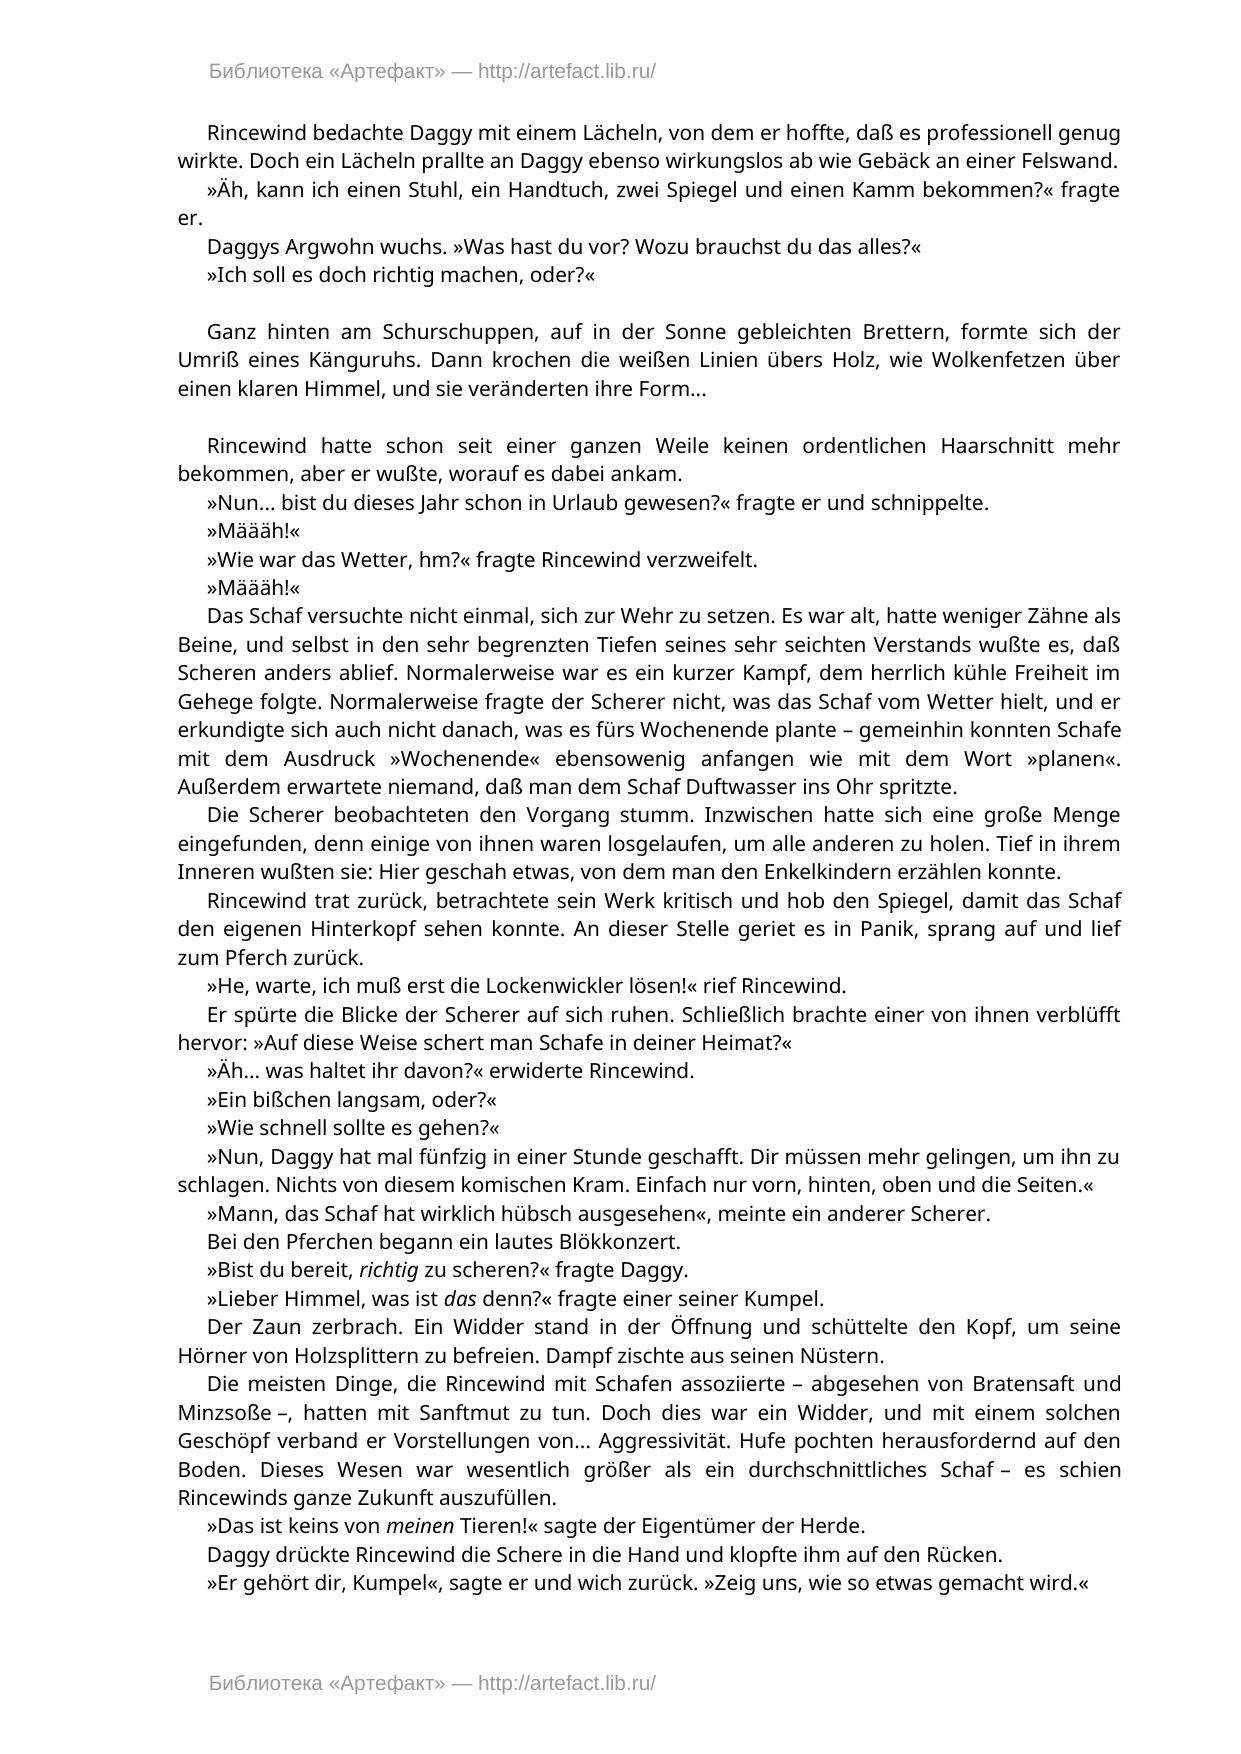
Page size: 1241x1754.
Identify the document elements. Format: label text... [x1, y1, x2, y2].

text Rincewind hatte schon seit einer ganzen Weile keinen ordentlichen Haarschnitt mehr bekommen, aber er wußte, worauf es dabei ankam. [177, 431, 1122, 488]
text »Äh, kann ich einen Stuhl, ein Handtuch, zwei Spiegel und einen Kamm bekommen?« fragte er. [177, 175, 1122, 232]
text »Ich soll es doch richtig machen, oder?« [177, 260, 1122, 289]
text »Er gehört dir, Kumpel«, sagte er und wich zurück. »Zeig uns, wie so etwas gemacht wird.« [177, 1568, 1122, 1597]
text »Ein bißchen langsam, oder?« [177, 1085, 1122, 1113]
text »Wie war das Wetter, hm?« fragte Rincewind verzweifelt. [177, 545, 1122, 573]
text Die Scherer beobachteten den Vorgang stumm. Inzwischen hatte sich eine große Menge eingefunden, denn einige von ihnen waren losgelaufen, um alle anderen zu holen. Tief in ihrem Inneren wußten sie: Hier geschah etwas, von dem man den Enkelkindern erzählen konnte. [177, 801, 1122, 886]
text Rincewind bedachte Daggy mit einem Lächeln, von dem er hoffte, daß es professionell genug wirkte. Doch ein Lächeln prallte an Daggy ebenso wirkungslos ab wie Gebäck an einer Felswand. [177, 118, 1122, 175]
text Bei den Pferchen begann ein lautes Blökkonzert. [177, 1227, 1122, 1256]
text »Nun... bist du dieses Jahr schon in Urlaub gewesen?« fragte er und schnippelte. [177, 488, 1122, 516]
text »Määäh!« [177, 516, 1122, 545]
text »Nun, Daggy hat mal fünfzig in einer Stunde geschafft. Dir müssen mehr gelingen, um ihn zu schlagen. Nichts von diesem komischen Kram. Einfach nur vorn, hinten, oben und die Seiten.« [177, 1142, 1122, 1199]
text »Mann, das Schaf hat wirklich hübsch ausgesehen«, meinte ein anderer Scherer. [177, 1199, 1122, 1227]
text Das Schaf versuchte nicht einmal, sich zur Wehr zu setzen. Es war alt, hatte weniger Zähne als Beine, und selbst in den sehr begrenzten Tiefen seines sehr seichten Verstands wußte es, daß Scheren anders ablief. Normalerweise war es ein kurzer Kampf, dem herrlich kühle Freiheit im Gehege folgte. Normalerweise fragte der Scherer nicht, was das Schaf vom Wetter hielt, und er erkundigte sich auch nicht danach, was es fürs Wochenende plante – gemeinhin konnten Schafe mit dem Ausdruck »Wochenende« ebensowenig anfangen wie mit dem Wort »planen«. Außerdem erwartete niemand, daß man dem Schaf Duftwasser ins Ohr spritzte. [177, 602, 1122, 801]
text »Das ist keins von meinen Tieren!« sagte der Eigentümer der Herde. [177, 1512, 1122, 1540]
text Daggy drückte Rincewind die Schere in die Hand und klopfte ihm auf den Rücken. [177, 1540, 1122, 1568]
text »He, warte, ich muß erst die Lockenwickler lösen!« rief Rincewind. [177, 971, 1122, 1000]
text Ganz hinten am Schurschuppen, auf in der Sonne gebleichten Brettern, formte sich der Umriß eines Känguruhs. Dann krochen die weißen Linien übers Holz, wie Wolkenfetzen über einen klaren Himmel, und sie veränderten ihre Form... [177, 317, 1122, 402]
text Rincewind trat zurück, betrachtete sein Werk kritisch und hob den Spiegel, damit das Schaf den eigenen Hinterkopf sehen konnte. An dieser Stelle geriet es in Panik, sprang auf und lief zum Pferch zurück. [177, 886, 1122, 971]
text Der Zaun zerbrach. Ein Widder stand in der Öffnung und schüttelte den Kopf, um seine Hörner von Holzsplittern zu befreien. Dampf zischte aus seinen Nüstern. [177, 1312, 1122, 1369]
text »Lieber Himmel, was ist das denn?« fragte einer seiner Kumpel. [177, 1284, 1122, 1312]
text Daggys Argwohn wuchs. »Was hast du vor? Wozu brauchst du das alles?« [177, 232, 1122, 260]
text »Bist du bereit, richtig zu scheren?« fragte Daggy. [177, 1256, 1122, 1284]
text Die meisten Dinge, die Rincewind mit Schafen assoziierte – abgesehen von Bratensaft und Minzsoße –, hatten mit Sanftmut zu tun. Doch dies war ein Widder, und mit einem solchen Geschöpf verband er Vorstellungen von... Aggressivität. Hufe pochten herausfordernd auf den Boden. Dieses Wesen war wesentlich größer als ein durchschnittliches Schaf – es schien Rincewinds ganze Zukunft auszufüllen. [177, 1369, 1122, 1512]
text Er spürte die Blicke der Scherer auf sich ruhen. Schließlich brachte einer von ihnen verblüfft hervor: »Auf diese Weise schert man Schafe in deiner Heimat?« [177, 1000, 1122, 1057]
text »Wie schnell sollte es gehen?« [177, 1113, 1122, 1142]
text »Äh... was haltet ihr davon?« erwiderte Rincewind. [177, 1057, 1122, 1085]
text »Määäh!« [177, 573, 1122, 602]
